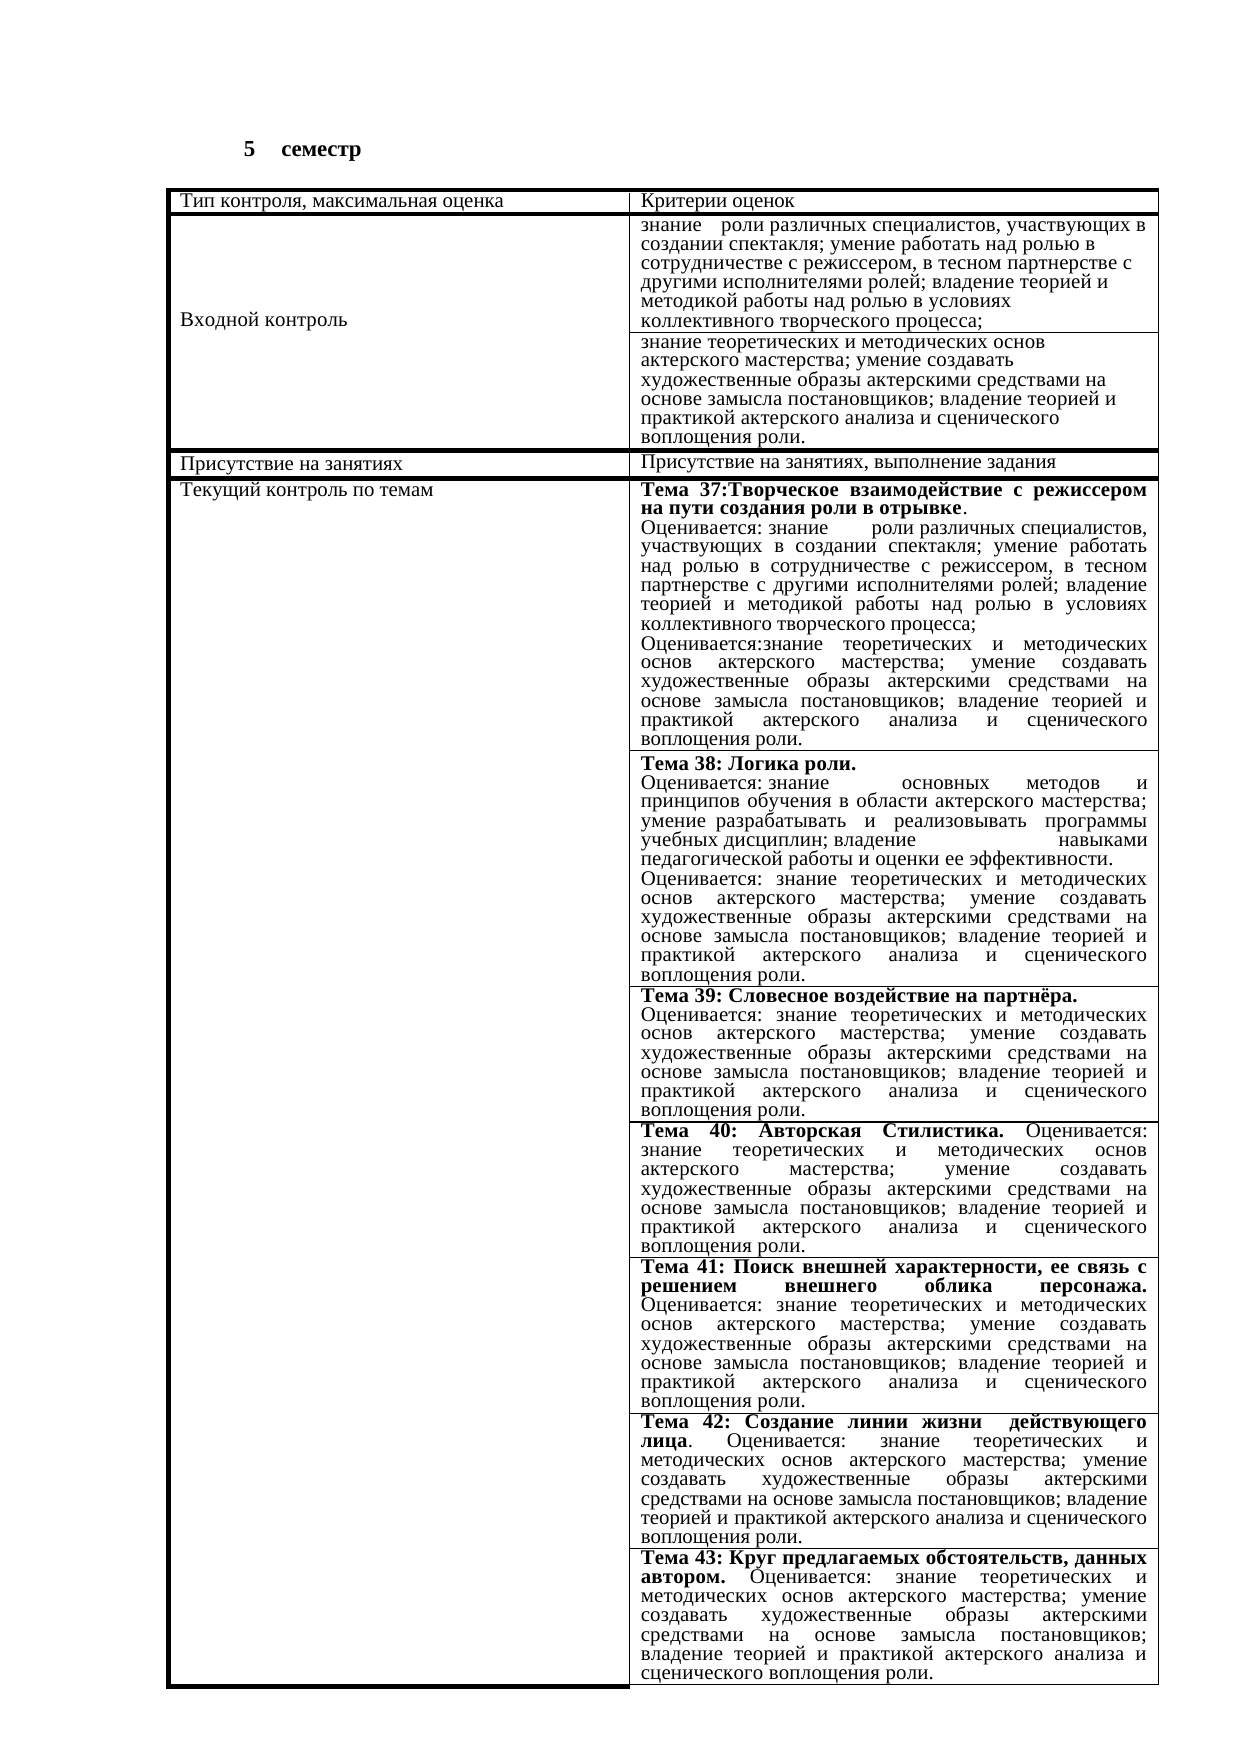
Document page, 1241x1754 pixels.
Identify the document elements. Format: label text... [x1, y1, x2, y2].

table_cell знание теоретических и методических основ актерского мастерства; умение создавать художественные образы актерскими средствами на основе замысла постановщиков; владение теорией и практикой актерского анализа и сценического воплощения роли. [630, 333, 1158, 448]
table_header Тип контроля, максимальная оценка [171, 192, 629, 212]
table_header Критерии оценок [630, 192, 1158, 212]
table_cell Тема 38: Логика роли. Оценивается: знание основных методов и принципов обучения в области актерского мастерства; умение разрабатывать и реализовывать программы учебных дисциплин; владение навыками педагогической работы и оценки ее эффективности. Оценивается: знание теоретических и методических основ актерского мастерства; умение создавать художественные образы актерскими средствами на основе замысла постановщиков; владение теорией и практикой актерского анализа и сценического воплощения роли. [630, 751, 1158, 986]
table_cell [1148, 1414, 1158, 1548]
table_cell Входной контроль [171, 216, 629, 448]
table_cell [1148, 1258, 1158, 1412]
list семестр [244, 135, 1159, 161]
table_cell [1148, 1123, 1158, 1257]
table_cell Присутствие на занятиях [171, 453, 629, 476]
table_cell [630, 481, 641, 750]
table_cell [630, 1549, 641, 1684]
table_cell знание роли различных специалистов, участвующих в создании спектакля; умение работать над ролью в сотрудничестве с режиссером, в тесном партнерстве с другими исполнителями ролей; владение теорией и методикой работы над ролью в условиях коллективного творческого процесса; [630, 216, 1158, 332]
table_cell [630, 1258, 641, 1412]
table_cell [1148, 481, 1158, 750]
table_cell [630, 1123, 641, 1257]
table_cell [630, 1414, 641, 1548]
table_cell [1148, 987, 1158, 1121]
table_cell Текущий контроль по темам [171, 481, 629, 1684]
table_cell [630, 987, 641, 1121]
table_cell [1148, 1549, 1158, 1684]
table_cell Присутствие на занятиях, выполнение задания [630, 453, 1158, 476]
